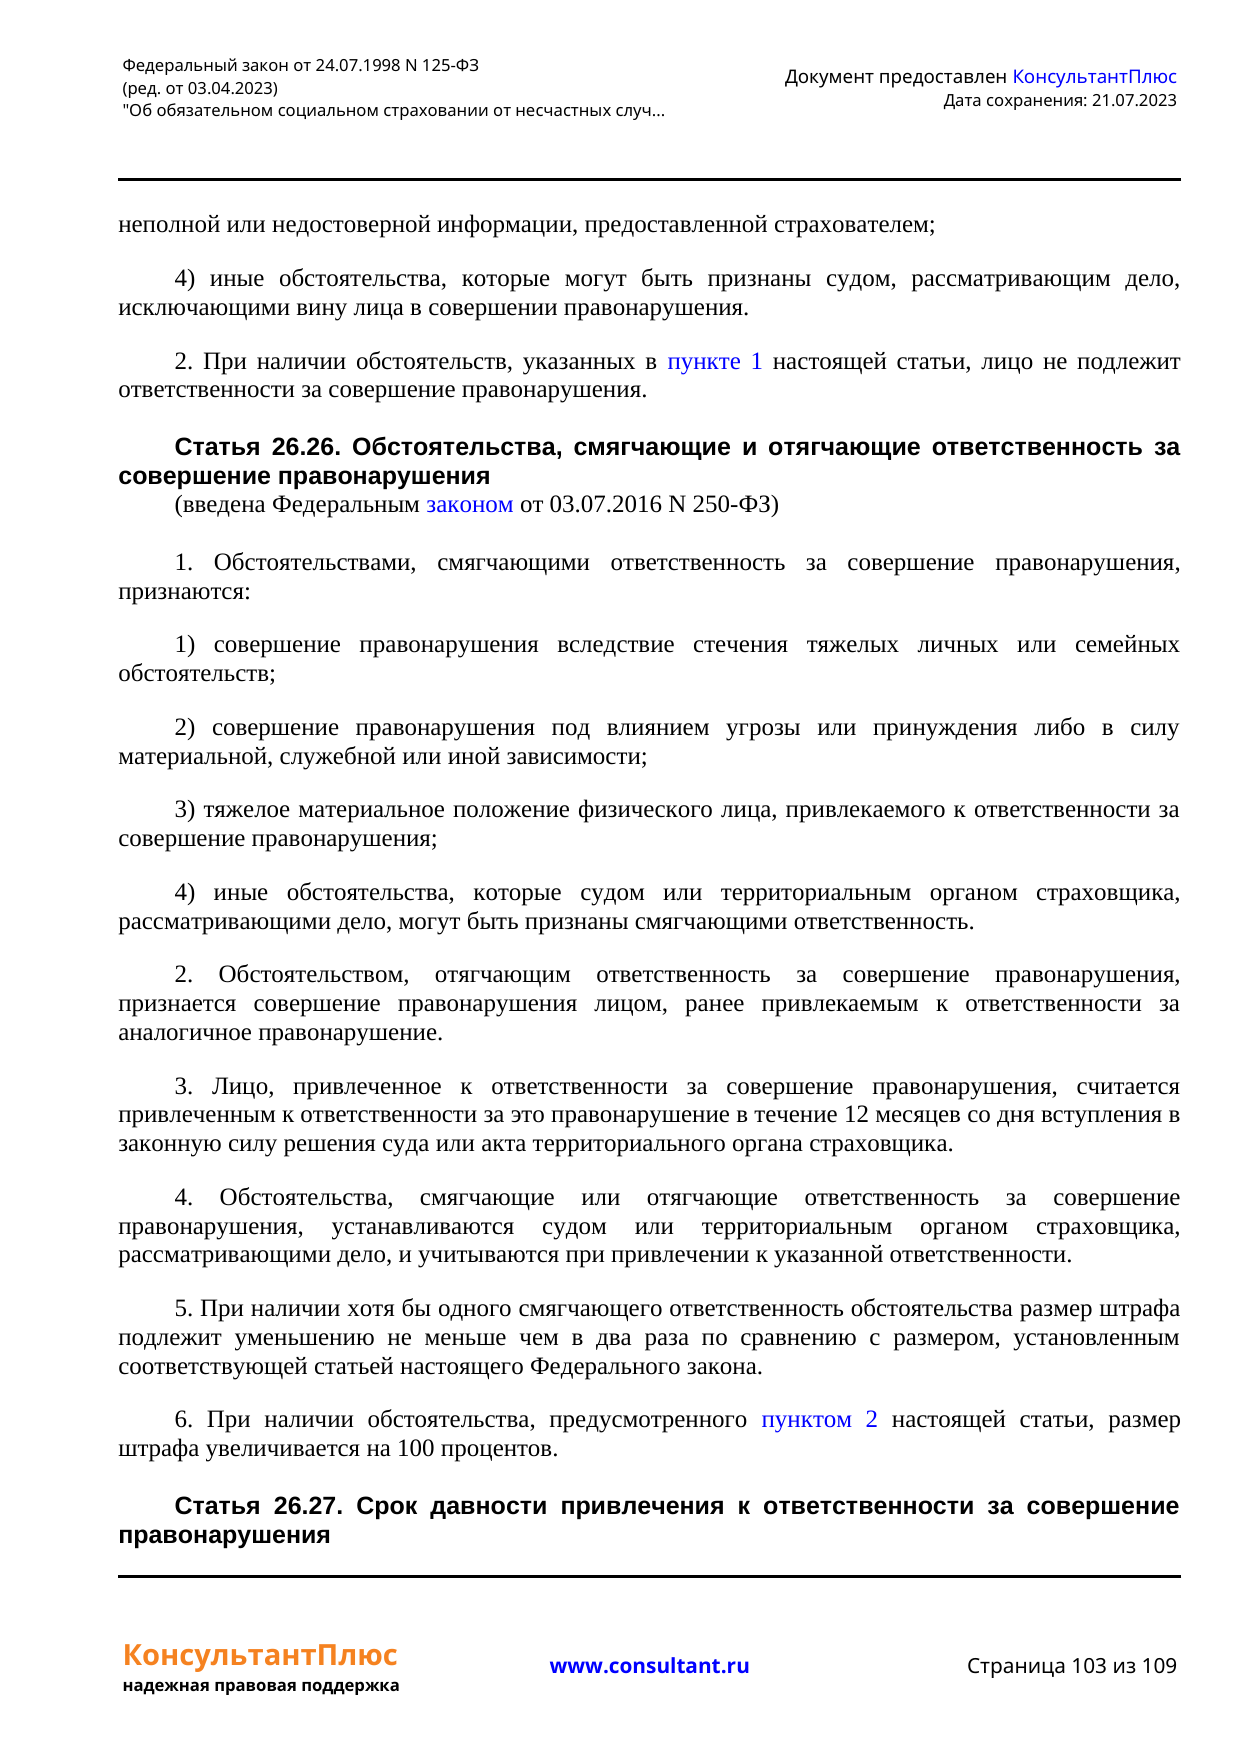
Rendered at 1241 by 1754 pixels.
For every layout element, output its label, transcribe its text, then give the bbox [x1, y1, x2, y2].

text (введена Федеральным законом от 03.07.2016 N 250-ФЗ) [118, 489, 1181, 518]
text 1) совершение правонарушения вследствие стечения тяжелых личных или семейных обстоятельств; [118, 629, 1181, 687]
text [118, 209, 1181, 238]
text 5. При наличии хотя бы одного смягчающего ответственность обстоятельства размер штрафа подлежит уменьшению не меньше чем в два раза по сравнению с размером, установленным соответствующей статьей настоящего Федерального закона. [118, 1293, 1181, 1379]
text 4) иные обстоятельства, которые судом или территориальным органом страховщика, рассматривающими дело, могут быть признаны смягчающими ответственность. [118, 877, 1181, 934]
text 4. Обстоятельства, смягчающие или отягчающие ответственность за совершение правонарушения, устанавливаются судом или территориальным органом страховщика, рассматривающими дело, и учитываются при привлечении к указанной ответственности. [118, 1182, 1181, 1268]
text 2) совершение правонарушения под влиянием угрозы или принуждения либо в силу материальной, служебной или иной зависимости; [118, 712, 1181, 769]
text 4) иные обстоятельства, которые могут быть признаны судом, рассматривающим дело, исключающими вину лица в совершении правонарушения. [118, 263, 1181, 321]
text 6. При наличии обстоятельства, предусмотренного пунктом 2 настоящей статьи, размер штрафа увеличивается на 100 процентов. [118, 1404, 1181, 1462]
text 2. Обстоятельством, отягчающим ответственность за совершение правонарушения, признается совершение правонарушения лицом, ранее привлекаемым к ответственности за аналогичное правонарушение. [118, 959, 1181, 1046]
text 3. Лицо, привлеченное к ответственности за совершение правонарушения, считается привлеченным к ответственности за это правонарушение в течение 12 месяцев со дня вступления в законную силу решения суда или акта территориального органа страховщика. [118, 1071, 1181, 1157]
text 1. Обстоятельствами, смягчающими ответственность за совершение правонарушения, признаются: [118, 547, 1181, 604]
title Статья 26.26. Обстоятельства, смягчающие и отягчающие ответственность за совершение правонарушения [118, 432, 1181, 489]
text 2. При наличии обстоятельств, указанных в пункте 1 настоящей статьи, лицо не подлежит ответственности за совершение правонарушения. [118, 346, 1181, 403]
title Статья 26.27. Срок давности привлечения к ответственности за совершение правонарушения [118, 1491, 1181, 1548]
text 3) тяжелое материальное положение физического лица, привлекаемого к ответственности за совершение правонарушения; [118, 794, 1181, 852]
